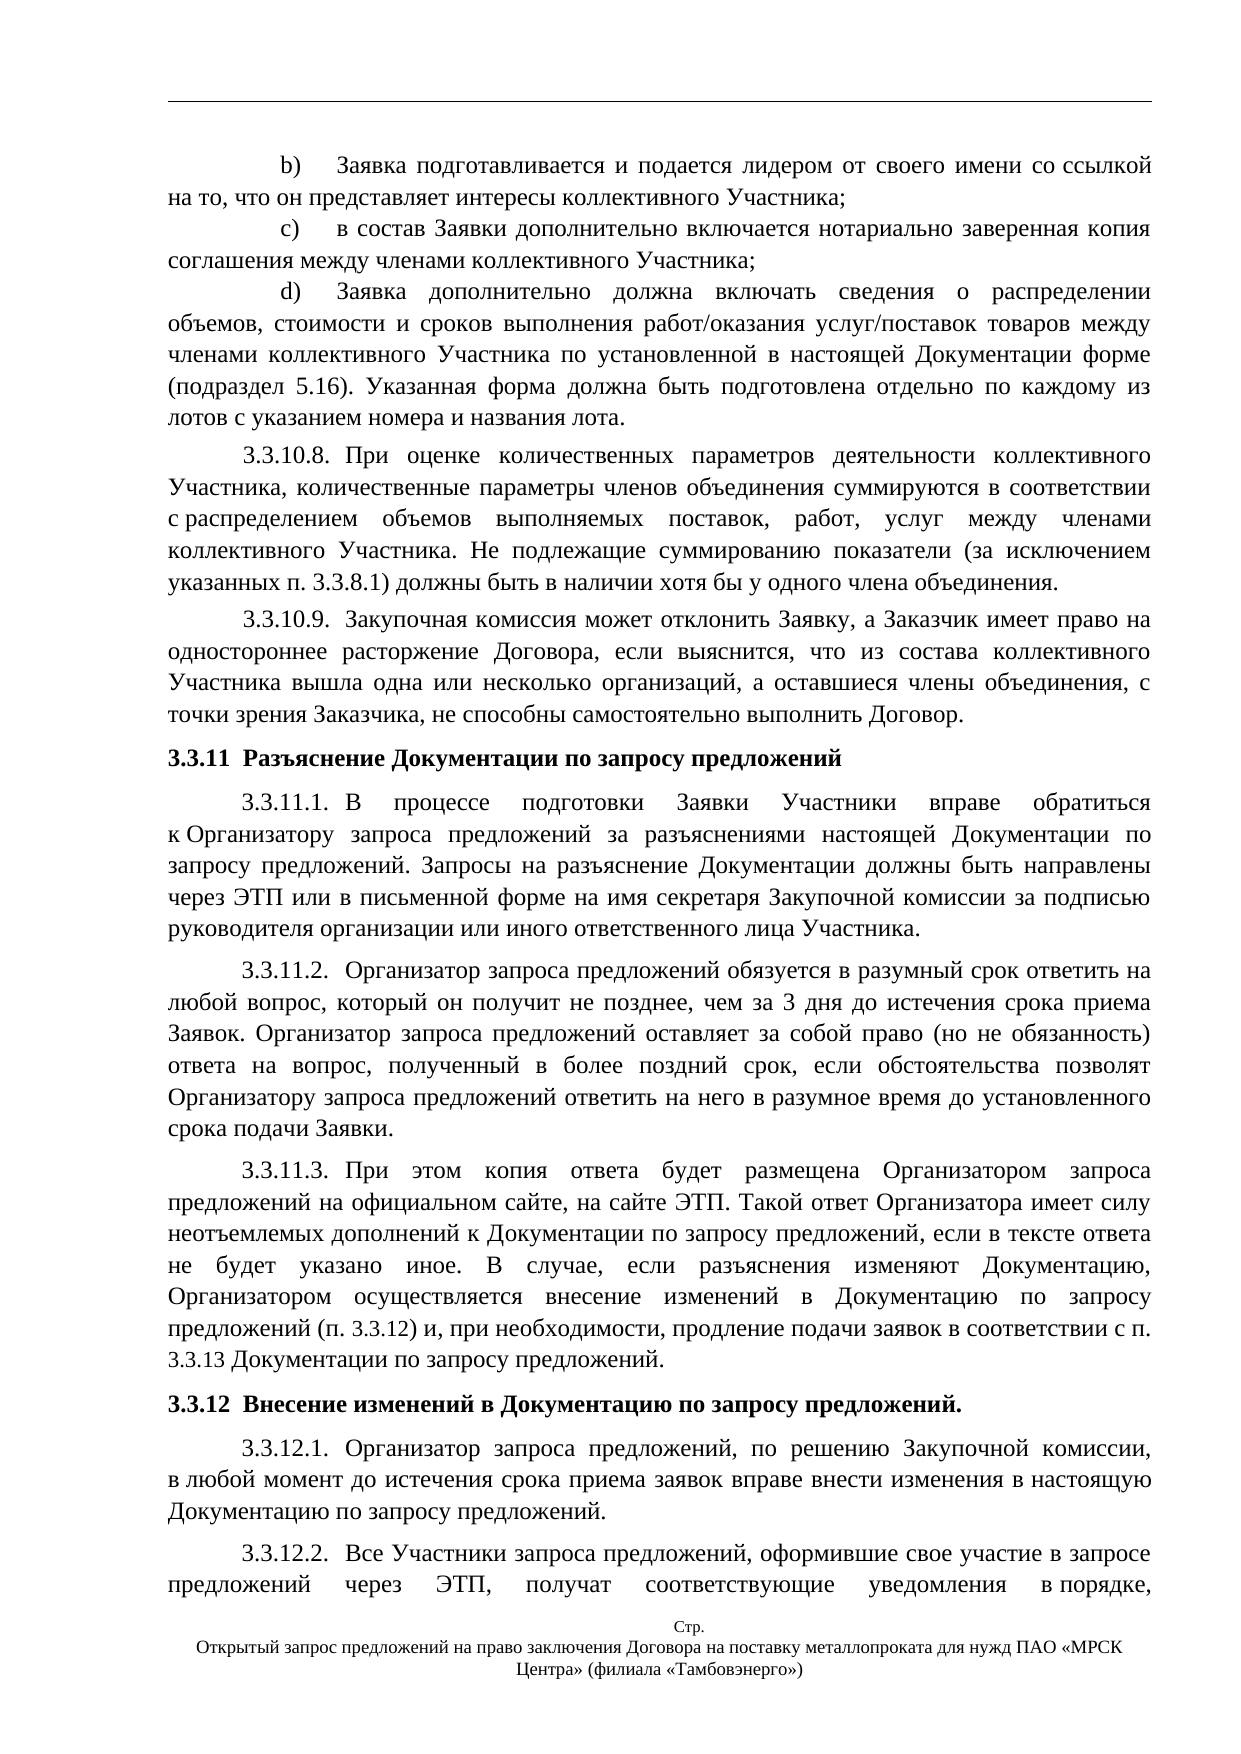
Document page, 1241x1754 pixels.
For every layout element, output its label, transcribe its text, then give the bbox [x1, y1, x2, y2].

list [168, 1538, 1152, 1598]
list в состав Заявки дополнительно включается нотариально заверенная копия соглашения между членами коллективного Участника; [168, 213, 1152, 273]
subtitle Разъяснение Документации по запросу предложений [168, 743, 1152, 772]
list При этом копия ответа будет размещена Организатором запроса предложений на официальном сайте, на сайте ЭТП. Такой ответ Организатора имеет силу неотъемлемых дополнений к Документации по запросу предложений, если в тексте ответа не будет указано иное. В случае, если разъяснения изменяют Документацию, Организатором осуществляется внесение изменений в Документацию по запросу предложений (п. 3.3.12) и, при необходимости, продление подачи заявок в соответствии с п. 3.3.13 Документации по запросу предложений. [168, 1155, 1152, 1373]
list В процессе подготовки Заявки Участники вправе обратиться к Организатору запроса предложений за разъяснениями настоящей Документации по запросу предложений. Запросы на разъяснение Документации должны быть направлены через ЭТП или в письменной форме на имя секретаря Закупочной комиссии за подписью руководителя организации или иного ответственного лица Участника. [168, 787, 1152, 942]
list При оценке количественных параметров деятельности коллективного Участника, количественные параметры членов объединения суммируются в соответствии с распределением объемов выполняемых поставок, работ, услуг между членами коллективного Участника. Не подлежащие суммированию показатели (за исключением указанных п. 3.3.8.1) должны быть в наличии хотя бы у одного члена объединения. [168, 440, 1152, 595]
list Организатор запроса предложений, по решению Закупочной комиссии, в любой момент до истечения срока приема заявок вправе внести изменения в настоящую Документацию по запросу предложений. [168, 1433, 1152, 1524]
list Организатор запроса предложений обязуется в разумный срок ответить на любой вопрос, который он получит не позднее, чем за 3 дня до истечения срока приема Заявок. Организатор запроса предложений оставляет за собой право (но не обязанность) ответа на вопрос, полученный в более поздний срок, если обстоятельства позволят Организатору запроса предложений ответить на него в разумное время до установленного срока подачи Заявки. [168, 955, 1152, 1142]
subtitle Внесение изменений в Документацию по запросу предложений. [168, 1389, 1152, 1417]
list Заявка дополнительно должна включать сведения о распределении объемов, стоимости и сроков выполнения работ/оказания услуг/поставок товаров между членами коллективного Участника по установленной в настоящей Документации форме (подраздел 5.16). Указанная форма должна быть подготовлена отдельно по каждому из лотов с указанием номера и названия лота. [168, 276, 1152, 431]
list Закупочная комиссия может отклонить Заявку, а Заказчик имеет право на одностороннее расторжение Договора, если выяснится, что из состава коллективного Участника вышла одна или несколько организаций, а оставшиеся члены объединения, с точки зрения Заказчика, не способны самостоятельно выполнить Договор. [168, 604, 1152, 728]
list Заявка подготавливается и подается лидером от своего имени со ссылкой на то, что он представляет интересы коллективного Участника; [168, 150, 1152, 210]
